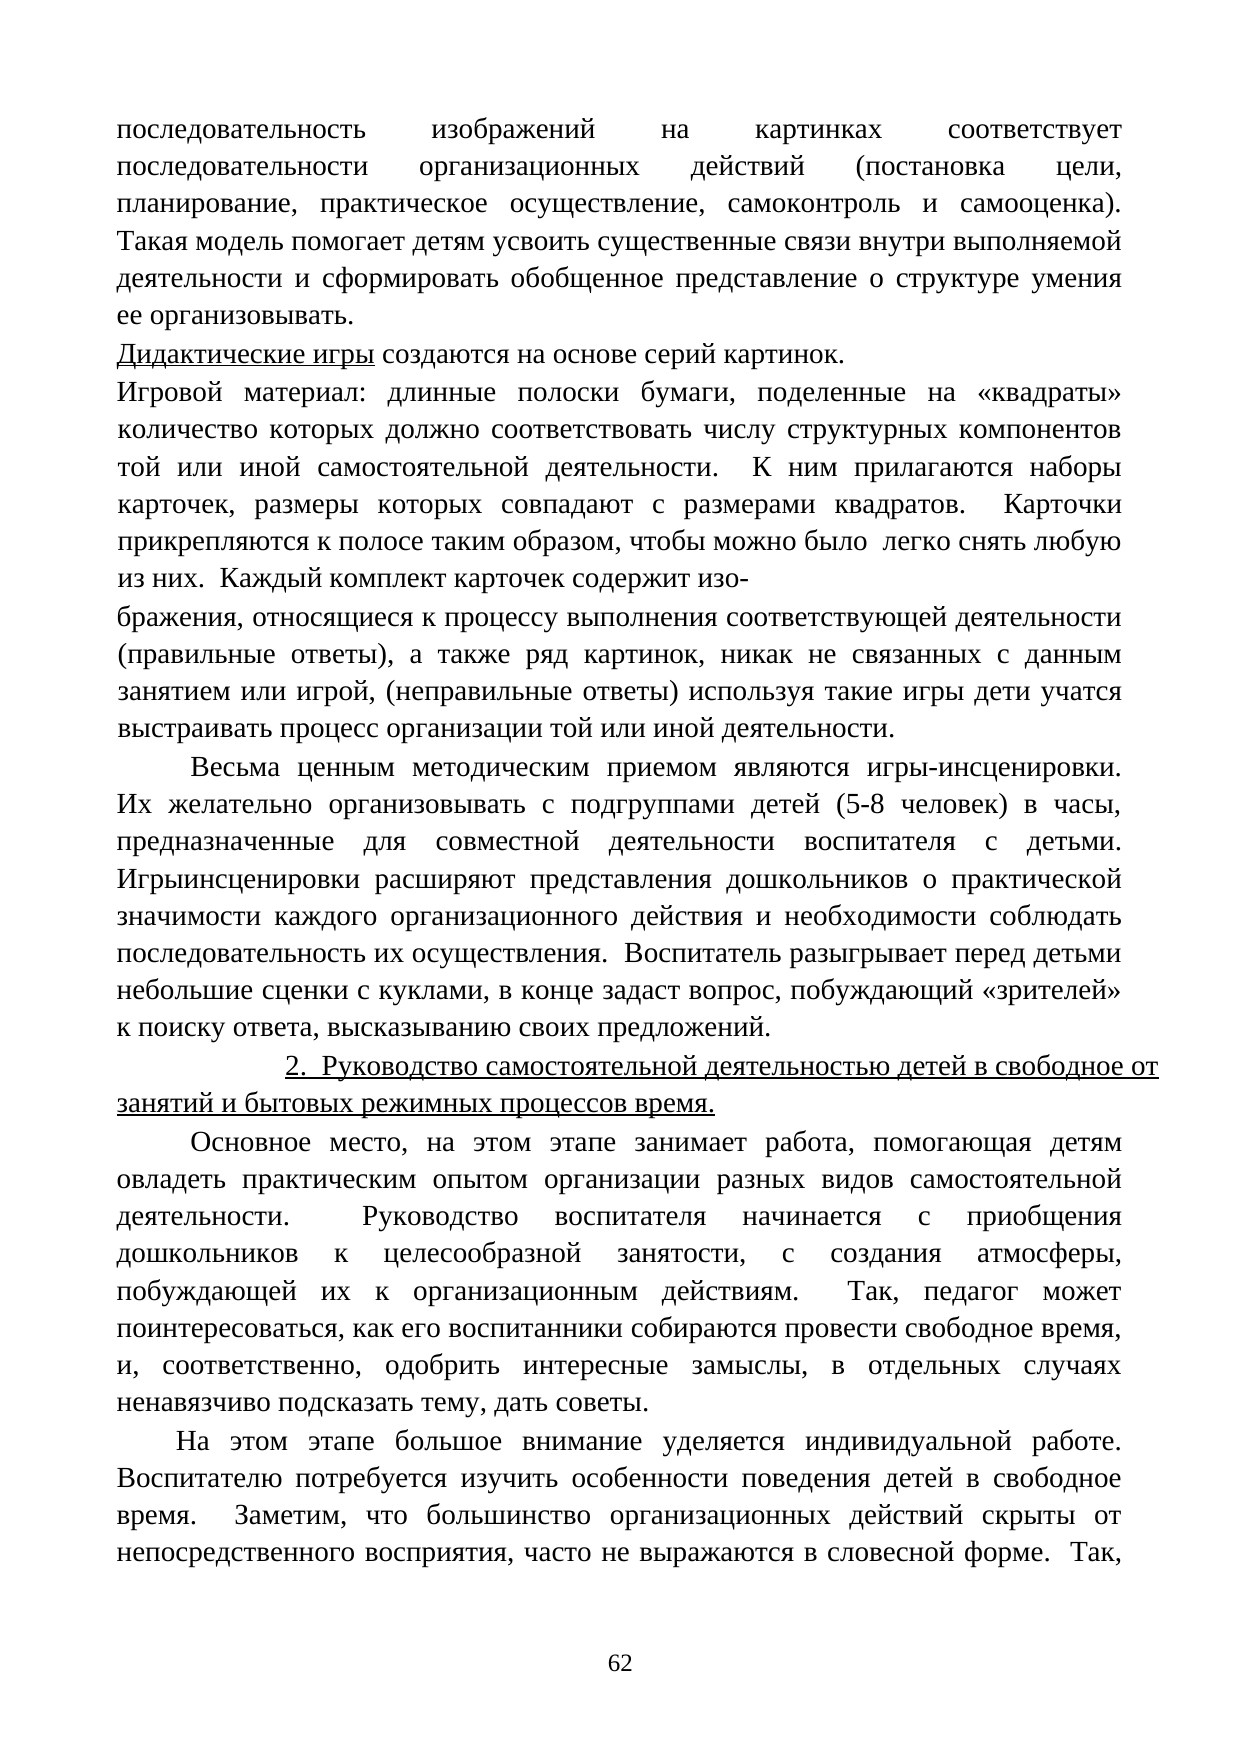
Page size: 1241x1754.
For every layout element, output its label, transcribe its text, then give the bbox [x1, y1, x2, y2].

text Дидактические игры создаются на основе серий картинок. [116, 336, 1123, 369]
text Основное место, на этом этапе занимает работа, помогающая детям овладеть практическим опытом организации разных видов самостоятельной деятельности. Руководство воспитателя начинается с приобщения дошкольников к целесообразной занятости, с создания атмосферы, побуждающей их к организационным действиям. Так, педагог может поинтересоваться, как его воспитанники собираются провести свободное время, и, соответственно, одобрить интересные замыслы, в отдельных случаях ненавязчиво подсказать тему, дать советы. [116, 1124, 1123, 1418]
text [116, 111, 1123, 331]
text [116, 1423, 1123, 1568]
text Игровой материал: длинные полоски бумаги, поделенные на «квадраты» количество которых должно соответствовать числу структурных компонентов той или иной самостоятельной деятельности. К ним прилагаются наборы карточек, размеры которых совпадают с размерами квадратов. Карточки прикрепляются к полосе таким образом, чтобы можно было легко снять любую из них. Каждый комплект карточек содержит изо- [116, 374, 1123, 594]
text Весьма ценным методическим приемом являются игры-инсценировки. Их желательно организовывать с подгруппами детей (5-8 человек) в часы, предназначенные для совместной деятельности воспитателя с детьми. Игрыинсценировки расширяют представления дошкольников о практической значимости каждого организационного действия и необходимости соблюдать последовательность их осуществления. Воспитатель разыгрывает перед детьми небольшие сценки с куклами, в конце задаст вопрос, побуждающий «зрителей» к поиску ответа, высказыванию своих предложений. [116, 749, 1123, 1043]
text 2. Руководство самостоятельной деятельностью детей в свободное от занятий и бытовых режимных процессов время. [116, 1048, 1166, 1119]
text бражения, относящиеся к процессу выполнения соответствующей деятельности (правильные ответы), а также ряд картинок, никак не связанных с данным занятием или игрой, (неправильные ответы) используя такие игры дети учатся выстраивать процесс организации той или иной деятельности. [116, 599, 1123, 744]
